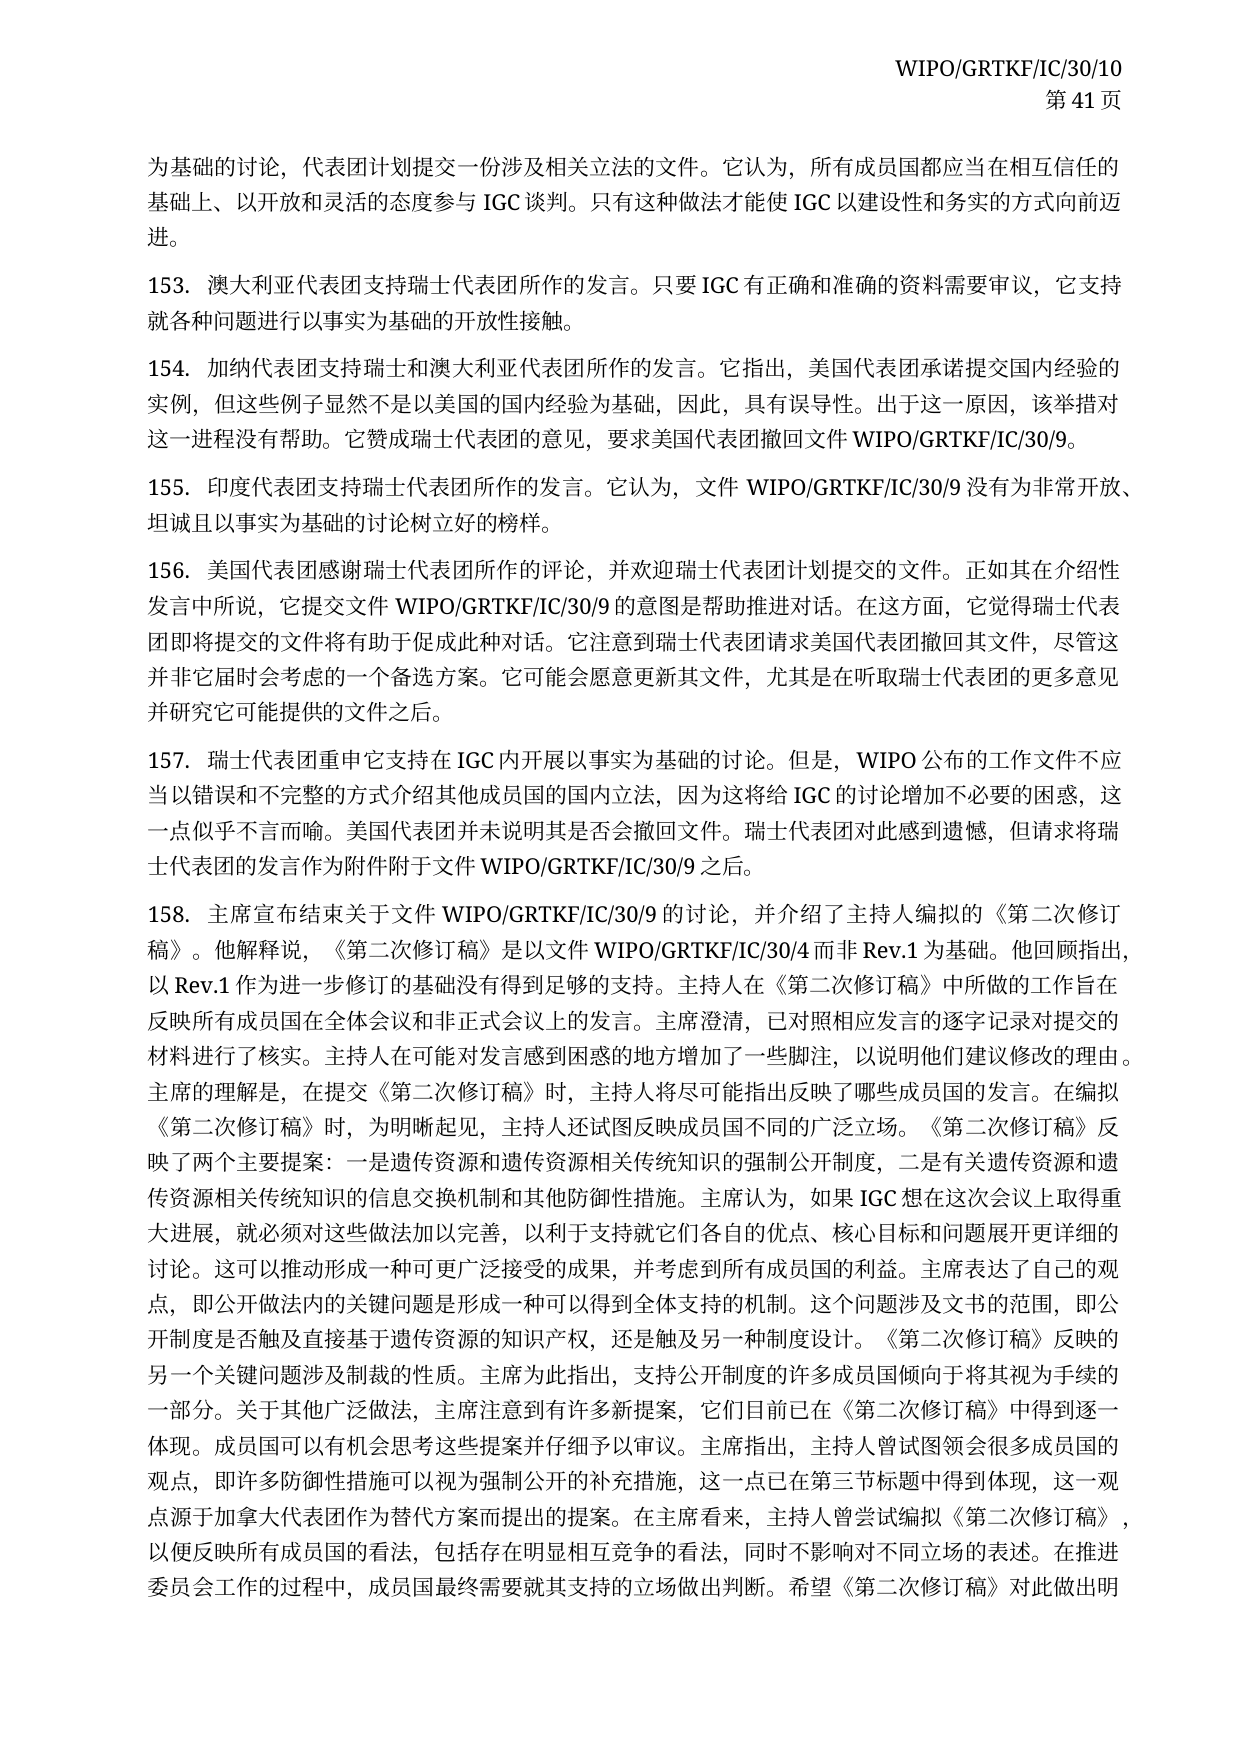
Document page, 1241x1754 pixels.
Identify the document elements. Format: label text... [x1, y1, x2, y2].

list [148, 894, 1122, 1602]
list 加纳代表团支持瑞士和澳大利亚代表团所作的发言。它指出，美国代表团承诺提交国内经验的实例，但这些例子显然不是以美国的国内经验为基础，因此，具有误导性。出于这一原因，该举措对这一进程没有帮助。它赞成瑞士代表团的意见，要求美国代表团撤回文件WIPO/GRTKF/IC/30/9。 [148, 348, 1122, 454]
list 澳大利亚代表团支持瑞士代表团所作的发言。只要IGC有正确和准确的资料需要审议，它支持就各种问题进行以事实为基础的开放性接触。 [148, 264, 1122, 335]
list 美国代表团感谢瑞士代表团所作的评论，并欢迎瑞士代表团计划提交的文件。正如其在介绍性发言中所说，它提交文件WIPO/GRTKF/IC/30/9的意图是帮助推进对话。在这方面，它觉得瑞士代表团即将提交的文件将有助于促成此种对话。它注意到瑞士代表团请求美国代表团撤回其文件，尽管这并非它届时会考虑的一个备选方案。它可能会愿意更新其文件，尤其是在听取瑞士代表团的更多意见并研究它可能提供的文件之后。 [148, 550, 1122, 727]
list 瑞士代表团重申它支持在IGC内开展以事实为基础的讨论。但是，WIPO公布的工作文件不应当以错误和不完整的方式介绍其他成员国的国内立法，因为这将给IGC的讨论增加不必要的困惑，这一点似乎不言而喻。美国代表团并未说明其是否会撤回文件。瑞士代表团对此感到遗憾，但请求将瑞士代表团的发言作为附件附于文件WIPO/GRTKF/IC/30/9之后。 [148, 739, 1122, 881]
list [148, 146, 1122, 252]
list 印度代表团支持瑞士代表团所作的发言。它认为，文件WIPO/GRTKF/IC/30/9没有为非常开放、坦诚且以事实为基础的讨论树立好的榜样。 [148, 467, 1122, 537]
